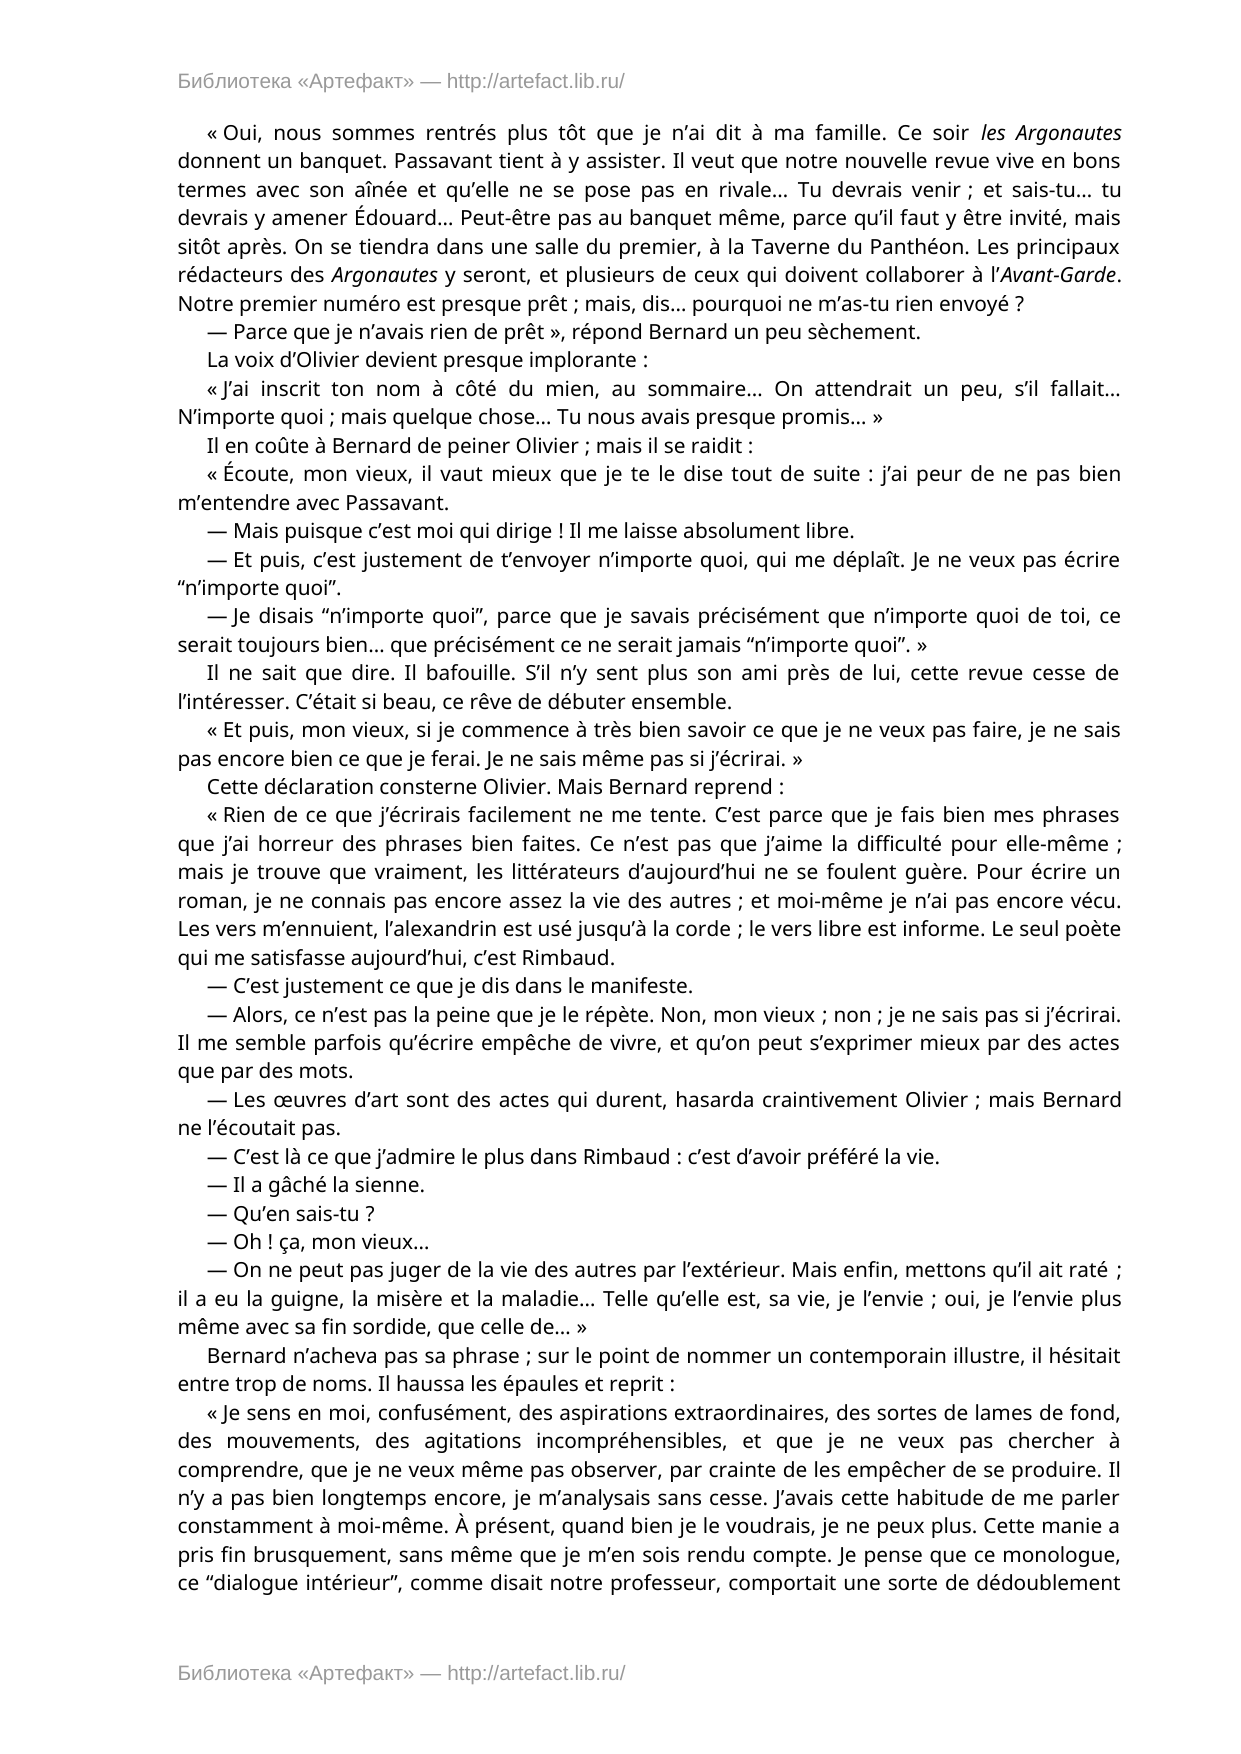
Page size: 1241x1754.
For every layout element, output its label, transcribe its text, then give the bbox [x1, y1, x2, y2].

text — Mais puisque c’est moi qui dirige ! Il me laisse absolument libre. [177, 516, 1122, 545]
text — C’est là ce que j’admire le plus dans Rimbaud : c’est d’avoir préféré la vie. [177, 1142, 1122, 1170]
text — Alors, ce n’est pas la peine que je le répète. Non, mon vieux ; non ; je ne sais pas si j’écrirai. Il me semble parfois qu’écrire empêche de vivre, et qu’on peut s’exprimer mieux par des actes que par des mots. [177, 1000, 1122, 1085]
text « Et puis, mon vieux, si je commence à très bien savoir ce que je ne veux pas faire, je ne sais pas encore bien ce que je ferai. Je ne sais même pas si j’écrirai. » [177, 715, 1122, 772]
text Cette déclaration consterne Olivier. Mais Bernard reprend : [177, 772, 1122, 801]
text — On ne peut pas juger de la vie des autres par l’extérieur. Mais enfin, mettons qu’il ait raté ; il a eu la guigne, la misère et la maladie… Telle qu’elle est, sa vie, je l’envie ; oui, je l’envie plus même avec sa fin sordide, que celle de… » [177, 1256, 1122, 1341]
text — Et puis, c’est justement de t’envoyer n’importe quoi, qui me déplaît. Je ne veux pas écrire “n’importe quoi”. [177, 545, 1122, 602]
text « Écoute, mon vieux, il vaut mieux que je te le dise tout de suite : j’ai peur de ne pas bien m’entendre avec Passavant. [177, 459, 1122, 516]
text — Parce que je n’avais rien de prêt », répond Bernard un peu sèchement. [177, 317, 1122, 346]
text « Oui, nous sommes rentrés plus tôt que je n’ai dit à ma famille. Ce soir les Argonautes donnent un banquet. Passavant tient à y assister. Il veut que notre nouvelle revue vive en bons termes avec son aînée et qu’elle ne se pose pas en rivale… Tu devrais venir ; et sais-tu… tu devrais y amener Édouard… Peut-être pas au banquet même, parce qu’il faut y être invité, mais sitôt après. On se tiendra dans une salle du premier, à la Taverne du Panthéon. Les principaux rédacteurs des Argonautes y seront, et plusieurs de ceux qui doivent collaborer à l’Avant-Garde. Notre premier numéro est presque prêt ; mais, dis… pourquoi ne m’as-tu rien envoyé ? [177, 118, 1122, 317]
text La voix d’Olivier devient presque implorante : [177, 346, 1122, 374]
text Bernard n’acheva pas sa phrase ; sur le point de nommer un contemporain illustre, il hésitait entre trop de noms. Il haussa les épaules et reprit : [177, 1341, 1122, 1398]
text Il en coûte à Bernard de peiner Olivier ; mais il se raidit : [177, 431, 1122, 459]
text — Les œuvres d’art sont des actes qui durent, hasarda craintivement Olivier ; mais Bernard ne l’écoutait pas. [177, 1085, 1122, 1142]
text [177, 1398, 1122, 1597]
text — Je disais “n’importe quoi”, parce que je savais précisément que n’importe quoi de toi, ce serait toujours bien… que précisément ce ne serait jamais “n’importe quoi”. » [177, 602, 1122, 658]
text — C’est justement ce que je dis dans le manifeste. [177, 971, 1122, 1000]
text — Il a gâché la sienne. [177, 1170, 1122, 1199]
text Il ne sait que dire. Il bafouille. S’il n’y sent plus son ami près de lui, cette revue cesse de l’intéresser. C’était si beau, ce rêve de débuter ensemble. [177, 658, 1122, 715]
text — Qu’en sais-tu ? [177, 1199, 1122, 1227]
text « Rien de ce que j’écrirais facilement ne me tente. C’est parce que je fais bien mes phrases que j’ai horreur des phrases bien faites. Ce n’est pas que j’aime la difficulté pour elle-même ; mais je trouve que vraiment, les littérateurs d’aujourd’hui ne se foulent guère. Pour écrire un roman, je ne connais pas encore assez la vie des autres ; et moi-même je n’ai pas encore vécu. Les vers m’ennuient, l’alexandrin est usé jusqu’à la corde ; le vers libre est informe. Le seul poète qui me satisfasse aujourd’hui, c’est Rimbaud. [177, 801, 1122, 971]
text « J’ai inscrit ton nom à côté du mien, au sommaire… On attendrait un peu, s’il fallait… N’importe quoi ; mais quelque chose… Tu nous avais presque promis… » [177, 374, 1122, 431]
text — Oh ! ça, mon vieux… [177, 1227, 1122, 1256]
